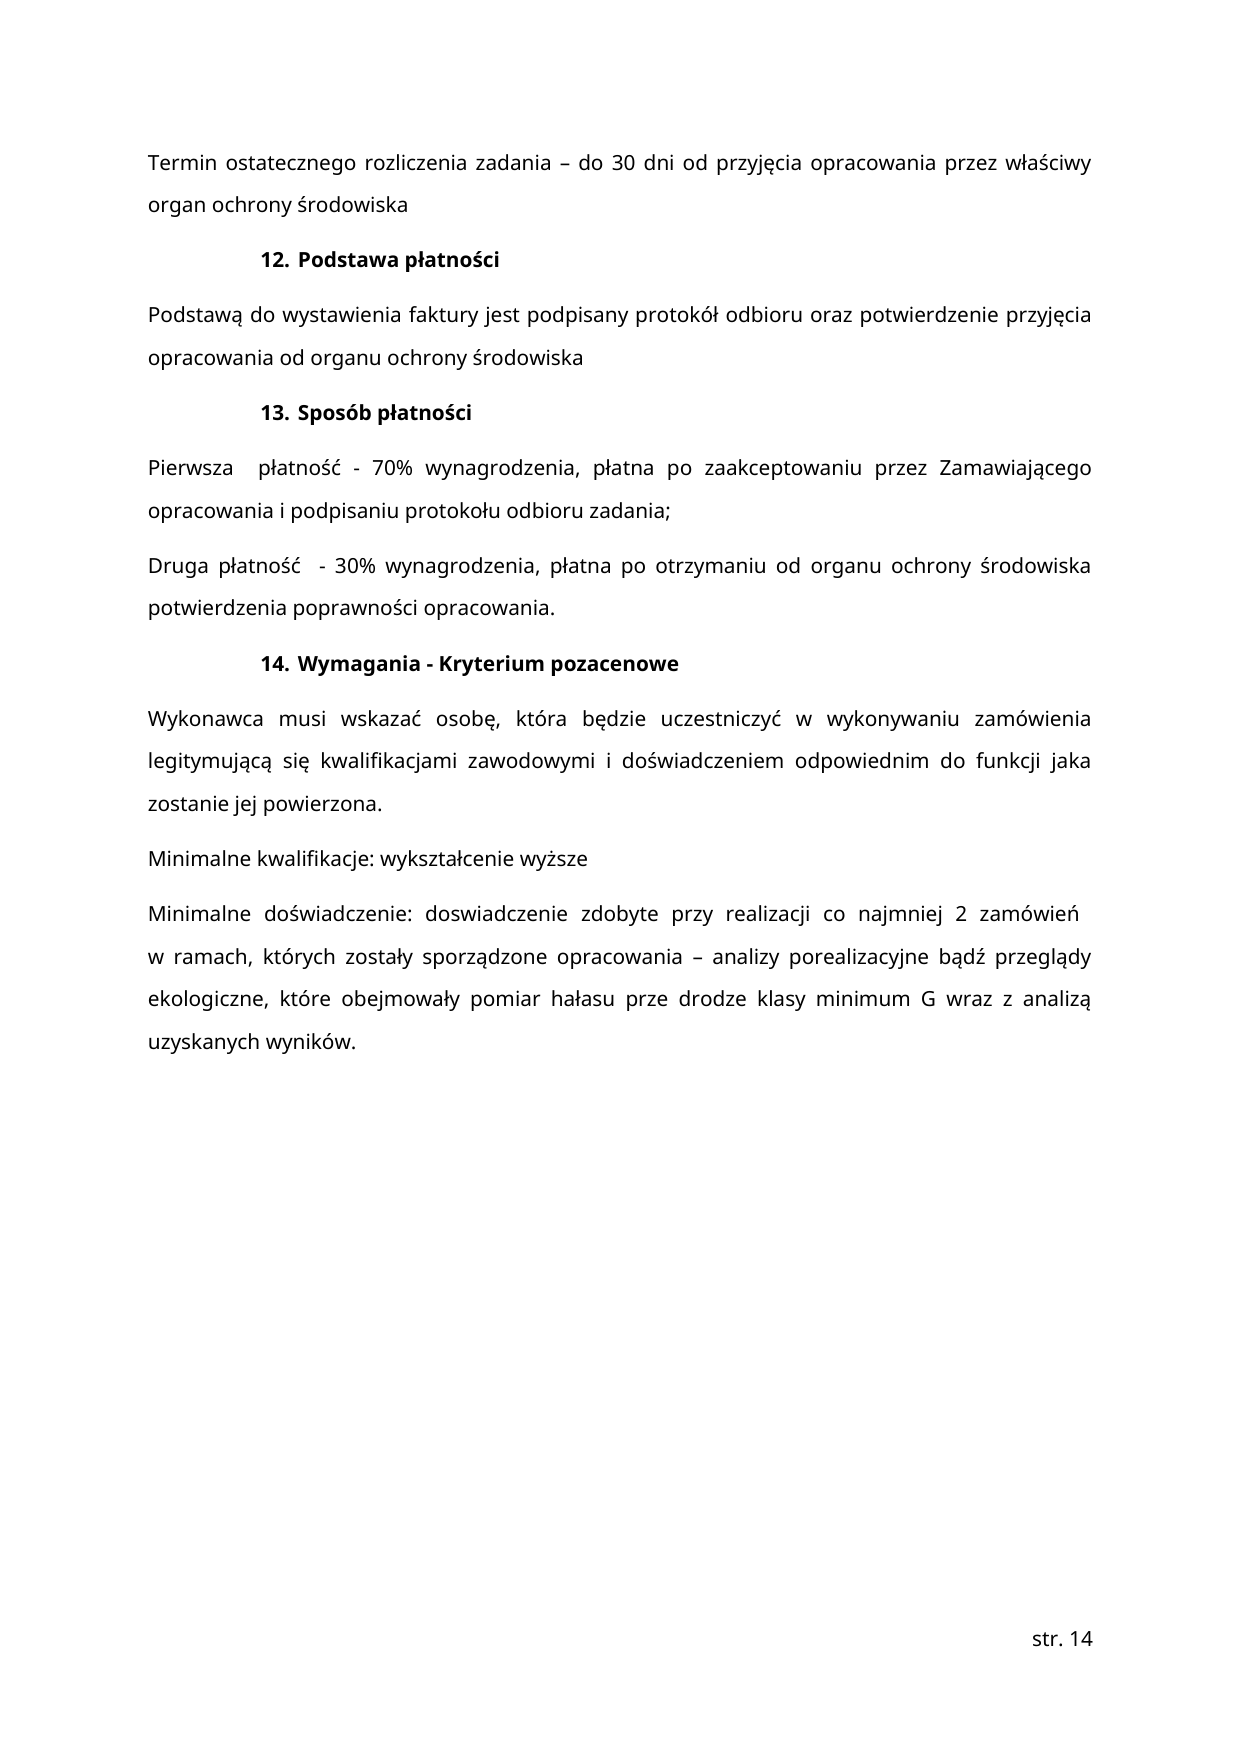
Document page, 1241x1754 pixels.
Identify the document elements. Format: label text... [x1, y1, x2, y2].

list Wymagania - Kryterium pozacenowe [260, 649, 1093, 677]
text Wykonawca musi wskazać osobę, która będzie uczestniczyć w wykonywaniu zamówienia legitymującą się kwalifikacjami zawodowymi i doświadczeniem odpowiednim do funkcji jaka zostanie jej powierzona. [148, 704, 1093, 817]
text Minimalne kwalifikacje: wykształcenie wyższe [148, 844, 1093, 872]
list Sposób płatności [260, 398, 1093, 427]
text Termin ostatecznego rozliczenia zadania – do 30 dni od przyjęcia opracowania przez właściwy organ ochrony środowiska [148, 148, 1093, 219]
text Druga płatność - 30% wynagrodzenia, płatna po otrzymaniu od organu ochrony środowiska potwierdzenia poprawności opracowania. [148, 551, 1093, 622]
text Minimalne doświadczenie: doswiadczenie zdobyte przy realizacji co najmniej 2 zamówień w ramach, których zostały sporządzone opracowania – analizy porealizacyjne bądź przeglądy ekologiczne, które obejmowały pomiar hałasu prze drodze klasy minimum G wraz z analizą uzyskanych wyników. [148, 899, 1093, 1055]
text Podstawą do wystawienia faktury jest podpisany protokół odbioru oraz potwierdzenie przyjęcia opracowania od organu ochrony środowiska [148, 300, 1093, 371]
text Pierwsza płatność - 70% wynagrodzenia, płatna po zaakceptowaniu przez Zamawiającego opracowania i podpisaniu protokołu odbioru zadania; [148, 453, 1093, 524]
list Podstawa płatności [260, 245, 1093, 274]
